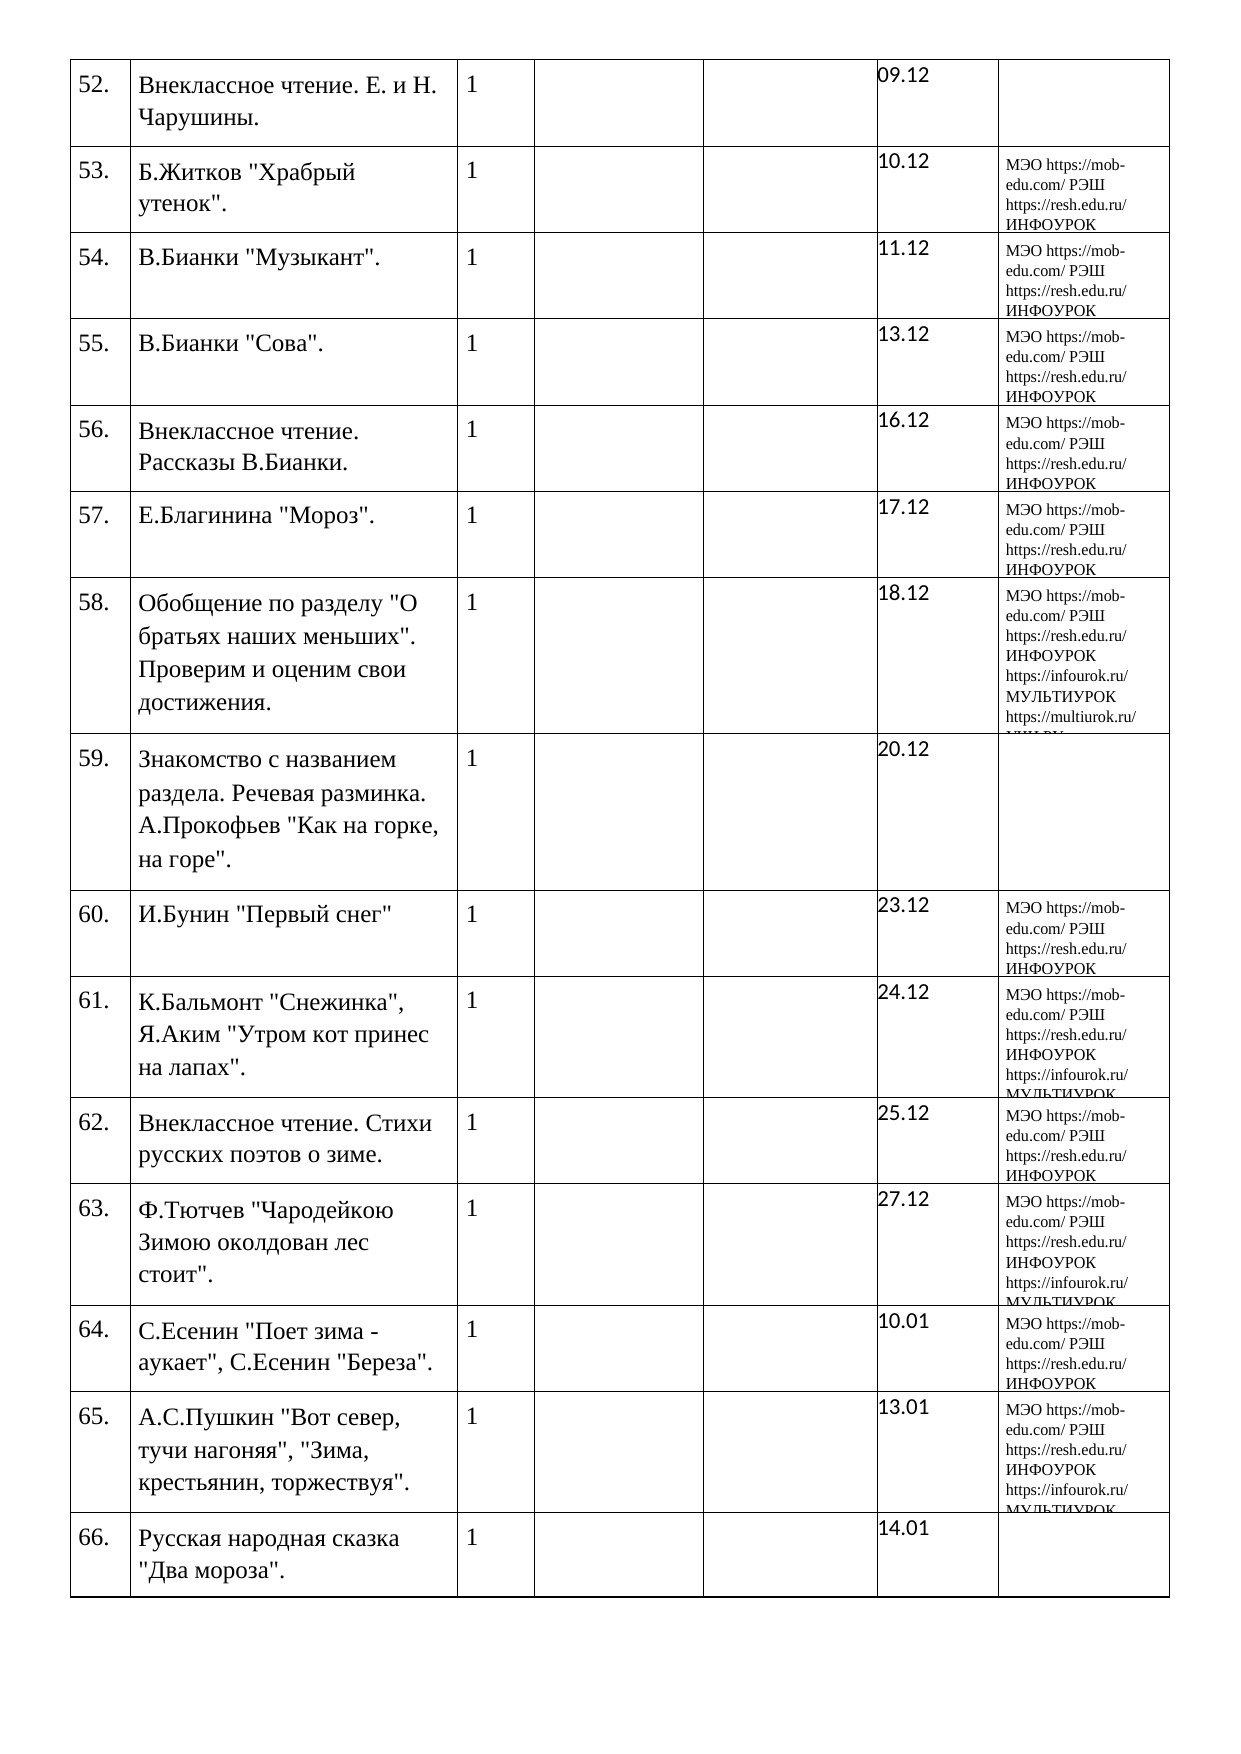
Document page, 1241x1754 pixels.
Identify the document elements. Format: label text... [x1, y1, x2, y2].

table_cell [704, 891, 877, 976]
table_cell [704, 319, 877, 404]
table_cell [535, 1306, 703, 1391]
table_cell 18.12 [878, 578, 998, 733]
table_cell 56. [71, 406, 130, 491]
table_cell Русская народная сказка "Два мороза". [131, 1513, 457, 1596]
table_header Внеклассное чтение. Е. и Н. Чарушины. [131, 60, 457, 146]
table_cell 1 [458, 734, 534, 889]
table_cell [535, 578, 703, 733]
table_cell [535, 1098, 703, 1183]
table_cell [704, 1098, 877, 1183]
table_cell 25.12 [878, 1098, 998, 1183]
table_cell 11.12 [878, 233, 998, 318]
table_cell [704, 406, 877, 491]
table_cell 60. [71, 891, 130, 976]
table_cell [704, 1306, 877, 1391]
table_cell А.С.Пушкин "Вот север, тучи нагоняя", "Зима, крестьянин, торжествуя". [131, 1392, 457, 1512]
table_cell 1 [458, 578, 534, 733]
table_header [704, 60, 877, 146]
table_cell [535, 1513, 703, 1596]
table_cell 16.12 [878, 406, 998, 491]
table_cell Внеклассное чтение. Стихи русских поэтов о зиме. [131, 1098, 457, 1183]
table_cell 1 [458, 1306, 534, 1391]
table_cell 1 [458, 1098, 534, 1183]
table_cell 13.01 [878, 1392, 998, 1512]
table_cell 1 [458, 891, 534, 976]
table_cell 61. [71, 977, 130, 1097]
table_cell [704, 1392, 877, 1512]
table_cell 27.12 [878, 1184, 998, 1305]
table_cell И.Бунин "Первый снег" [131, 891, 457, 976]
table_cell 1 [458, 1513, 534, 1596]
table_cell Обобщение по разделу "О братьях наших меньших". Проверим и оценим свои достижения. [131, 578, 457, 733]
table_cell [704, 492, 877, 577]
table_cell 1 [458, 1184, 534, 1305]
table_cell [704, 1184, 877, 1305]
table_cell 64. [71, 1306, 130, 1391]
table_cell 1 [458, 319, 534, 404]
table_cell [535, 891, 703, 976]
table_cell 1 [458, 492, 534, 577]
table_cell [535, 492, 703, 577]
table_cell 17.12 [878, 492, 998, 577]
table_header [535, 60, 703, 146]
table_cell [535, 977, 703, 1097]
table_cell 20.12 [878, 734, 998, 889]
table_cell 24.12 [878, 977, 998, 1097]
table_cell [704, 977, 877, 1097]
table_cell [535, 319, 703, 404]
table_header 09.12 [878, 60, 998, 146]
table_header [999, 60, 1169, 146]
table_cell [535, 233, 703, 318]
table_cell [704, 1513, 877, 1596]
table_cell 10.01 [878, 1306, 998, 1391]
table_cell К.Бальмонт "Снежинка", Я.Аким "Утром кот принес на лапах". [131, 977, 457, 1097]
table_cell 54. [71, 233, 130, 318]
table_cell [704, 147, 877, 232]
table_cell [535, 406, 703, 491]
table_cell [535, 734, 703, 889]
table_cell Внеклассное чтение. Рассказы В.Бианки. [131, 406, 457, 491]
table_cell Б.Житков "Храбрый утенок". [131, 147, 457, 232]
table_cell 63. [71, 1184, 130, 1305]
table_cell В.Бианки "Музыкант". [131, 233, 457, 318]
table_cell [704, 734, 877, 889]
table_cell [535, 147, 703, 232]
table_header 1 [458, 60, 534, 146]
table_cell 1 [458, 147, 534, 232]
table_cell 1 [458, 977, 534, 1097]
table_cell Знакомство с названием раздела. Речевая разминка. А.Прокофьев "Как на горке, на горе". [131, 734, 457, 889]
table_cell [999, 1513, 1169, 1596]
table_cell В.Бианки "Сова". [131, 319, 457, 404]
table_cell 57. [71, 492, 130, 577]
table_cell [704, 578, 877, 733]
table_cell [999, 147, 1169, 232]
table_header 52. [71, 60, 130, 146]
table_cell 66. [71, 1513, 130, 1596]
table_cell 55. [71, 319, 130, 404]
table_cell 1 [458, 1392, 534, 1512]
table_cell Ф.Тютчев "Чародейкою Зимою околдован лес стоит". [131, 1184, 457, 1305]
table_cell 53. [71, 147, 130, 232]
table_cell 10.12 [878, 147, 998, 232]
table_cell 23.12 [878, 891, 998, 976]
table_cell 14.01 [878, 1513, 998, 1596]
table_cell 59. [71, 734, 130, 889]
table_cell [999, 734, 1169, 889]
table_cell [535, 1184, 703, 1305]
table_cell Е.Благинина "Мороз". [131, 492, 457, 577]
table_cell 13.12 [878, 319, 998, 404]
table_cell [535, 1392, 703, 1512]
table_cell 58. [71, 578, 130, 733]
table_cell С.Есенин "Поет зима - аукает", С.Есенин "Береза". [131, 1306, 457, 1391]
table_cell 62. [71, 1098, 130, 1183]
table_cell [704, 233, 877, 318]
table_cell 1 [458, 406, 534, 491]
table_cell 1 [458, 233, 534, 318]
table_cell 65. [71, 1392, 130, 1512]
